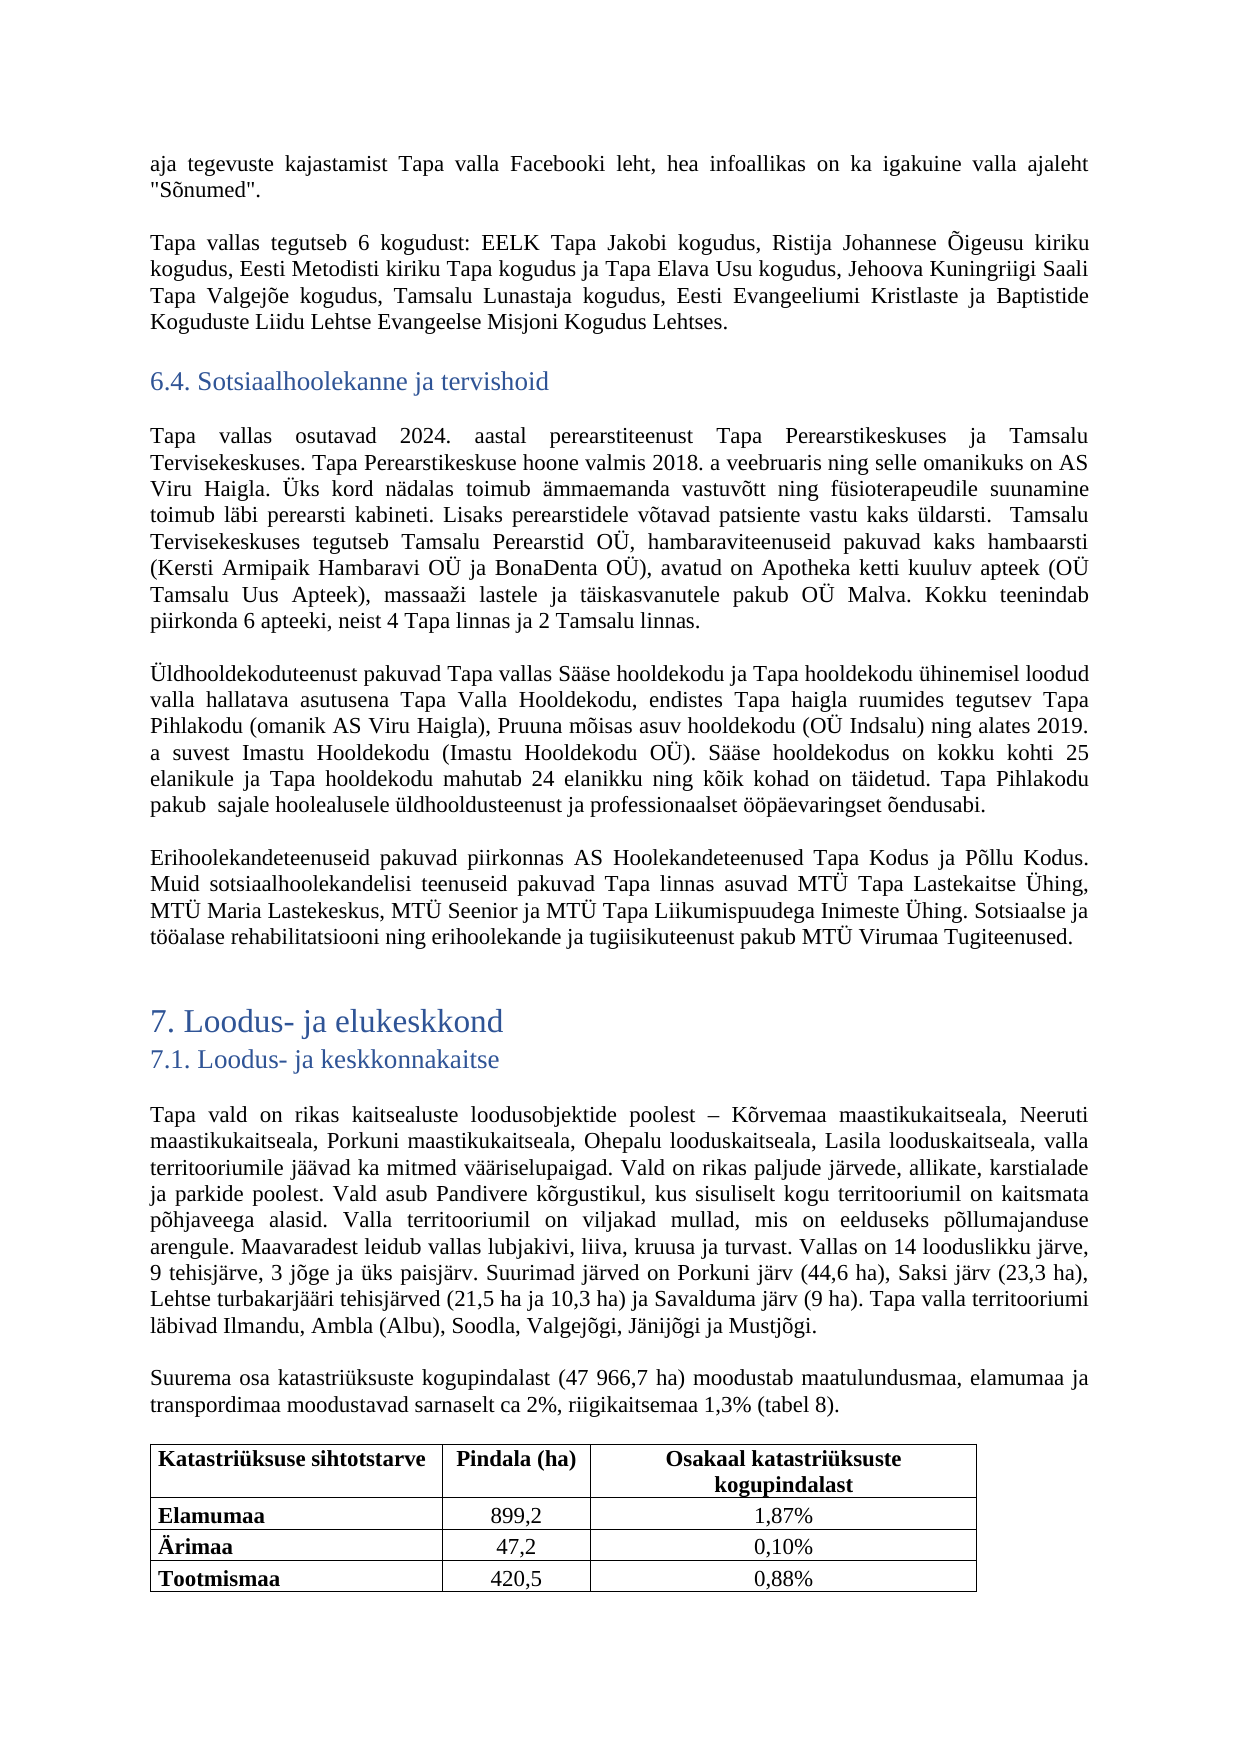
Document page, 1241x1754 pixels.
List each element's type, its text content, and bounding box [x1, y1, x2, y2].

subtitle 7. Loodus- ja elukeskkond [150, 1001, 1090, 1039]
table_header Katastriüksuse sihtotstarve [151, 1445, 442, 1497]
text Erihoolekandeteenuseid pakuvad piirkonnas AS Hoolekandeteenused Tapa Kodus ja Põllu Kodus. Muid sotsiaalhoolekandelisi teenuseid pakuvad Tapa linnas asuvad MTÜ Tapa Lastekaitse Ühing, MTÜ Maria Lastekeskus, MTÜ Seenior ja MTÜ Tapa Liikumispuudega Inimeste Ühing. Sotsiaalse ja tööalase rehabilitatsiooni ning erihoolekande ja tugiisikuteenust pakub MTÜ Virumaa Tugiteenused. [150, 844, 1090, 949]
table_cell Ärimaa [151, 1530, 442, 1560]
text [150, 150, 1090, 203]
subtitle 7.1. Loodus- ja keskkonnakaitse [150, 1043, 1090, 1074]
table_cell 899,2 [443, 1498, 590, 1528]
text Tapa vallas osutavad 2024. aastal perearstiteenust Tapa Perearstikeskuses ja Tamsalu Tervisekeskuses. Tapa Perearstikeskuse hoone valmis 2018. a veebruaris ning selle omanikuks on AS Viru Haigla. Üks kord nädalas toimub ämmaemanda vastuvõtt ning füsioterapeudile suunamine toimub läbi perearsti kabineti. Lisaks perearstidele võtavad patsiente vastu kaks üldarsti. Tamsalu Tervisekeskuses tegutseb Tamsalu Perearstid OÜ, hambaraviteenuseid pakuvad kaks hambaarsti (Kersti Armipaik Hambaravi OÜ ja BonaDenta OÜ), avatud on Apotheka ketti kuuluv apteek (OÜ Tamsalu Uus Apteek), massaaži lastele ja täiskasvanutele pakub OÜ Malva. Kokku teenindab piirkonda 6 apteeki, neist 4 Tapa linnas ja 2 Tamsalu linnas. [150, 422, 1090, 633]
subtitle 6.4. Sotsiaalhoolekanne ja tervishoid [150, 365, 1090, 396]
table_cell 47,2 [443, 1530, 590, 1560]
table_header Osakaal katastriüksuste kogupindalast [591, 1445, 976, 1497]
table_cell 0,88% [591, 1561, 976, 1591]
table_cell 420,5 [443, 1561, 590, 1591]
table_header Pindala (ha) [443, 1445, 590, 1497]
table_cell 0,10% [591, 1530, 976, 1560]
text Tapa vallas tegutseb 6 kogudust: EELK Tapa Jakobi kogudus, Ristija Johannese Õigeusu kiriku kogudus, Eesti Metodisti kiriku Tapa kogudus ja Tapa Elava Usu kogudus, Jehoova Kuningriigi Saali Tapa Valgejõe kogudus, Tamsalu Lunastaja kogudus, Eesti Evangeeliumi Kristlaste ja Baptistide Koguduste Liidu Lehtse Evangeelse Misjoni Kogudus Lehtses. [150, 229, 1090, 334]
table_cell Elamumaa [151, 1498, 442, 1528]
text Suurema osa katastriüksuste kogupindalast (47 966,7 ha) moodustab maatulundusmaa, elamumaa ja transpordimaa moodustavad sarnaselt ca 2%, riigikaitsemaa 1,3% (tabel 8). [150, 1364, 1090, 1417]
table_cell 1,87% [591, 1498, 976, 1528]
text Tapa vald on rikas kaitsealuste loodusobjektide poolest – Kõrvemaa maastikukaitseala, Neeruti maastikukaitseala, Porkuni maastikukaitseala, Ohepalu looduskaitseala, Lasila looduskaitseala, valla territooriumile jäävad ka mitmed vääriselupaigad. Vald on rikas paljude järvede, allikate, karstialade ja parkide poolest. Vald asub Pandivere kõrgustikul, kus sisuliselt kogu territooriumil on kaitsmata põhjaveega alasid. Valla territooriumil on viljakad mullad, mis on eelduseks põllumajanduse arengule. Maavaradest leidub vallas lubjakivi, liiva, kruusa ja turvast. Vallas on 14 looduslikku järve, 9 tehisjärve, 3 jõge ja üks paisjärv. Suurimad järved on Porkuni järv (44,6 ha), Saksi järv (23,3 ha), Lehtse turbakarjääri tehisjärved (21,5 ha ja 10,3 ha) ja Savalduma järv (9 ha). Tapa valla territooriumi läbivad Ilmandu, Ambla (Albu), Soodla, Valgejõgi, Jänijõgi ja Mustjõgi. [150, 1101, 1090, 1338]
table_cell Tootmismaa [151, 1561, 442, 1591]
text Üldhooldekoduteenust pakuvad Tapa vallas Sääse hooldekodu ja Tapa hooldekodu ühinemisel loodud valla hallatava asutusena Tapa Valla Hooldekodu, endistes Tapa haigla ruumides tegutsev Tapa Pihlakodu (omanik AS Viru Haigla), Pruuna mõisas asuv hooldekodu (OÜ Indsalu) ning alates 2019. a suvest Imastu Hooldekodu (Imastu Hooldekodu OÜ). Sääse hooldekodus on kokku kohti 25 elanikule ja Tapa hooldekodu mahutab 24 elanikku ning kõik kohad on täidetud. Tapa Pihlakodu pakub sajale hoolealusele üldhooldusteenust ja professionaalset ööpäevaringset õendusabi. [150, 660, 1090, 818]
